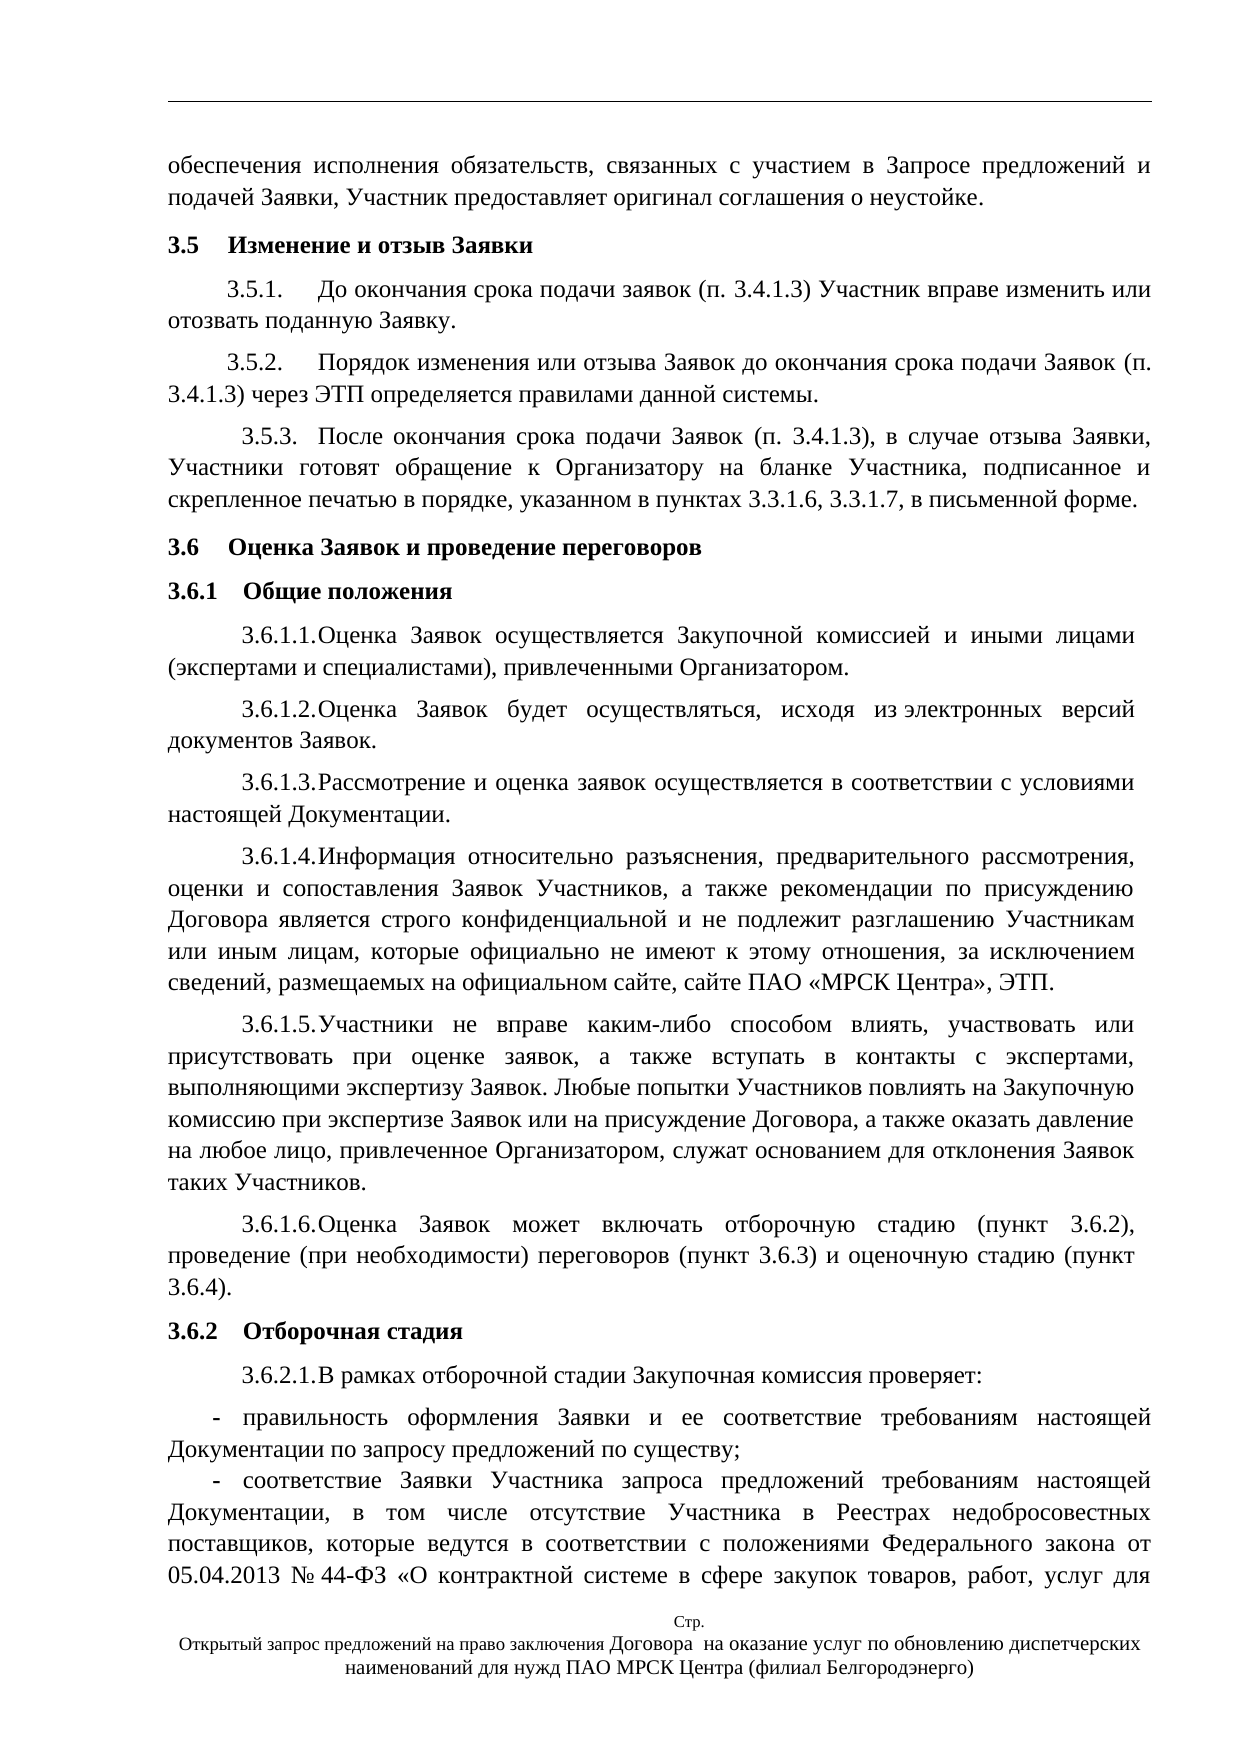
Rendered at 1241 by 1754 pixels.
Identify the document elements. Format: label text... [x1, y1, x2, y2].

subtitle Оценка Заявок и проведение переговоров [168, 532, 1152, 561]
subtitle Изменение и отзыв Заявки [168, 230, 1152, 258]
list Оценка Заявок осуществляется Закупочной комиссией и иными лицами (экспертами и специалистами), привлеченными Организатором. [168, 620, 1135, 681]
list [168, 150, 1152, 210]
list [168, 1465, 1152, 1589]
list В рамках отборочной стадии Закупочная комиссия проверяет: [168, 1360, 1135, 1389]
list Информация относительно разъяснения, предварительного рассмотрения, оценки и сопоставления Заявок Участников, а также рекомендации по присуждению Договора является строго конфиденциальной и не подлежит разглашению Участникам или иным лицам, которые официально не имеют к этому отношения, за исключением сведений, размещаемых на официальном сайте, сайте ПАО «МРСК Центра», ЭТП. [168, 841, 1135, 996]
list Рассмотрение и оценка заявок осуществляется в соответствии с условиями настоящей Документации. [168, 767, 1135, 828]
subtitle Отборочная стадия [168, 1316, 1152, 1345]
subtitle Общие положения [168, 576, 1152, 605]
list Участники не вправе каким-либо способом влиять, участвовать или присутствовать при оценке заявок, а также вступать в контакты с экспертами, выполняющими экспертизу Заявок. Любые попытки Участников повлиять на Закупочную комиссию при экспертизе Заявок или на присуждение Договора, а также оказать давление на любое лицо, привлеченное Организатором, служат основанием для отклонения Заявок таких Участников. [168, 1009, 1135, 1196]
list Оценка Заявок будет осуществляться, исходя из электронных версий документов Заявок. [168, 694, 1135, 754]
list правильность оформления Заявки и ее соответствие требованиям настоящей Документации по запросу предложений по существу; [168, 1402, 1152, 1463]
